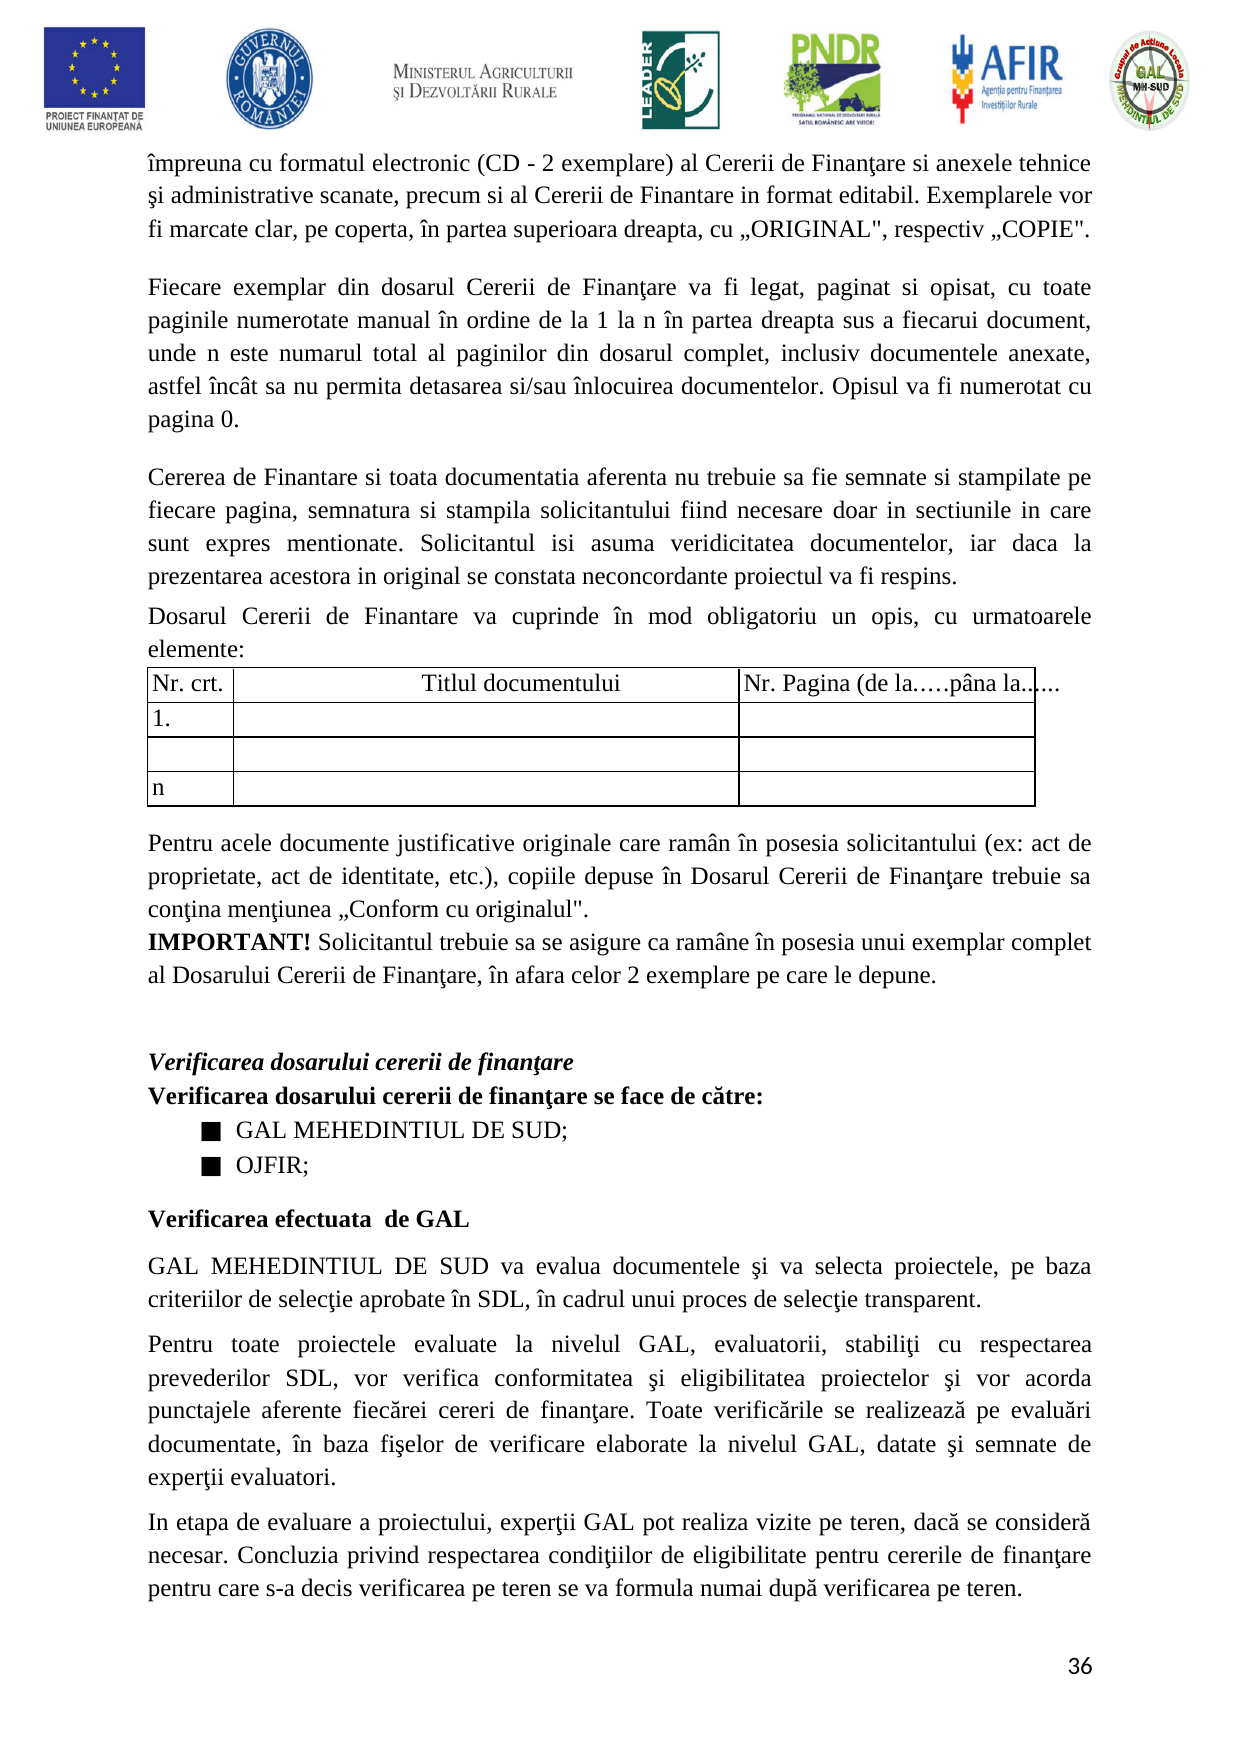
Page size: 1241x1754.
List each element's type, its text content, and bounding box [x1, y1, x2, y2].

table_cell n [148, 772, 233, 805]
text Verificarea dosarului cererii de finanţare se face de către: [148, 1081, 1093, 1110]
table_cell 1. [148, 703, 233, 736]
list GAL MEHEDINTIUL DE SUD; [199, 1114, 1093, 1145]
table_cell [740, 738, 1034, 771]
table_header Nr. Pagina (de la pâna la ) [740, 668, 1034, 701]
text IMPORTANT! Solicitantul trebuie sa se asigure ca ramâne în posesia unui exemplar complet al Dosarului Cererii de Finanţare, în afara celor 2 exemplare pe care le depune. [148, 927, 1093, 989]
text Pentru toate proiectele evaluate la nivelul GAL, evaluatorii, stabiliţi cu respectarea prevederilor SDL, vor verifica conformitatea şi eligibilitatea proiectelor şi vor acorda punctajele aferente fiecărei cereri de finanţare. Toate verificările se realizează pe evaluări documentate, în baza fişelor de verificare elaborate la nivelul GAL, datate şi semnate de experţii evaluatori. [148, 1329, 1093, 1490]
table_cell [234, 703, 738, 736]
text Cererea de Finantare si toata documentatia aferenta nu trebuie sa fie semnate si stampilate pe fiecare pagina, semnatura si stampila solicitantului fiind necesare doar in sectiunile in care sunt expres mentionate. Solicitantul isi asuma veridicitatea documentelor, iar daca la prezentarea acestora in original se constata neconcordante proiectul va fi respins. [148, 462, 1093, 589]
text Verificarea efectuata de GAL [148, 1204, 1093, 1233]
table_cell [740, 772, 1034, 805]
table_cell [234, 738, 738, 771]
text Verificarea dosarului cererii de finanţare [148, 1047, 1093, 1076]
list OJFIR; [199, 1149, 1093, 1180]
text In etapa de evaluare a proiectului, experţii GAL pot realiza vizite pe teren, dacă se consideră necesar. Concluzia privind respectarea condiţiilor de eligibilitate pentru cererile de finanţare pentru care s-a decis verificarea pe teren se va formula numai după verificarea pe teren. [148, 1507, 1093, 1602]
table_header Nr. crt. [148, 668, 233, 701]
text GAL MEHEDINTIUL DE SUD va evalua documentele şi va selecta proiectele, pe baza criteriilor de selecţie aprobate în SDL, în cadrul unui proces de selecţie transparent. [148, 1251, 1093, 1313]
text Fiecare exemplar din dosarul Cererii de Finanţare va fi legat, paginat si opisat, cu toate paginile numerotate manual în ordine de la 1 la n în partea dreapta sus a fiecarui document, unde n este numarul total al paginilor din dosarul complet, inclusiv documentele anexate, astfel încât sa nu permita detasarea si/sau înlocuirea documentelor. Opisul va fi numerotat cu pagina 0. [148, 272, 1093, 432]
text Pentru acele documente justificative originale care ramân în posesia solicitantului (ex: act de proprietate, act de identitate, etc.), copiile depuse în Dosarul Cererii de Finanţare trebuie sa conţina menţiunea „Conform cu originalul". [148, 828, 1093, 923]
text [148, 148, 1093, 242]
table_cell [234, 772, 738, 805]
picture [15, 19, 1210, 132]
table_cell [148, 738, 233, 771]
table_header Titlul documentului [234, 668, 739, 701]
table_cell [740, 703, 1034, 736]
text Dosarul Cererii de Finantare va cuprinde în mod obligatoriu un opis, cu urmatoarele elemente: [148, 601, 1093, 663]
